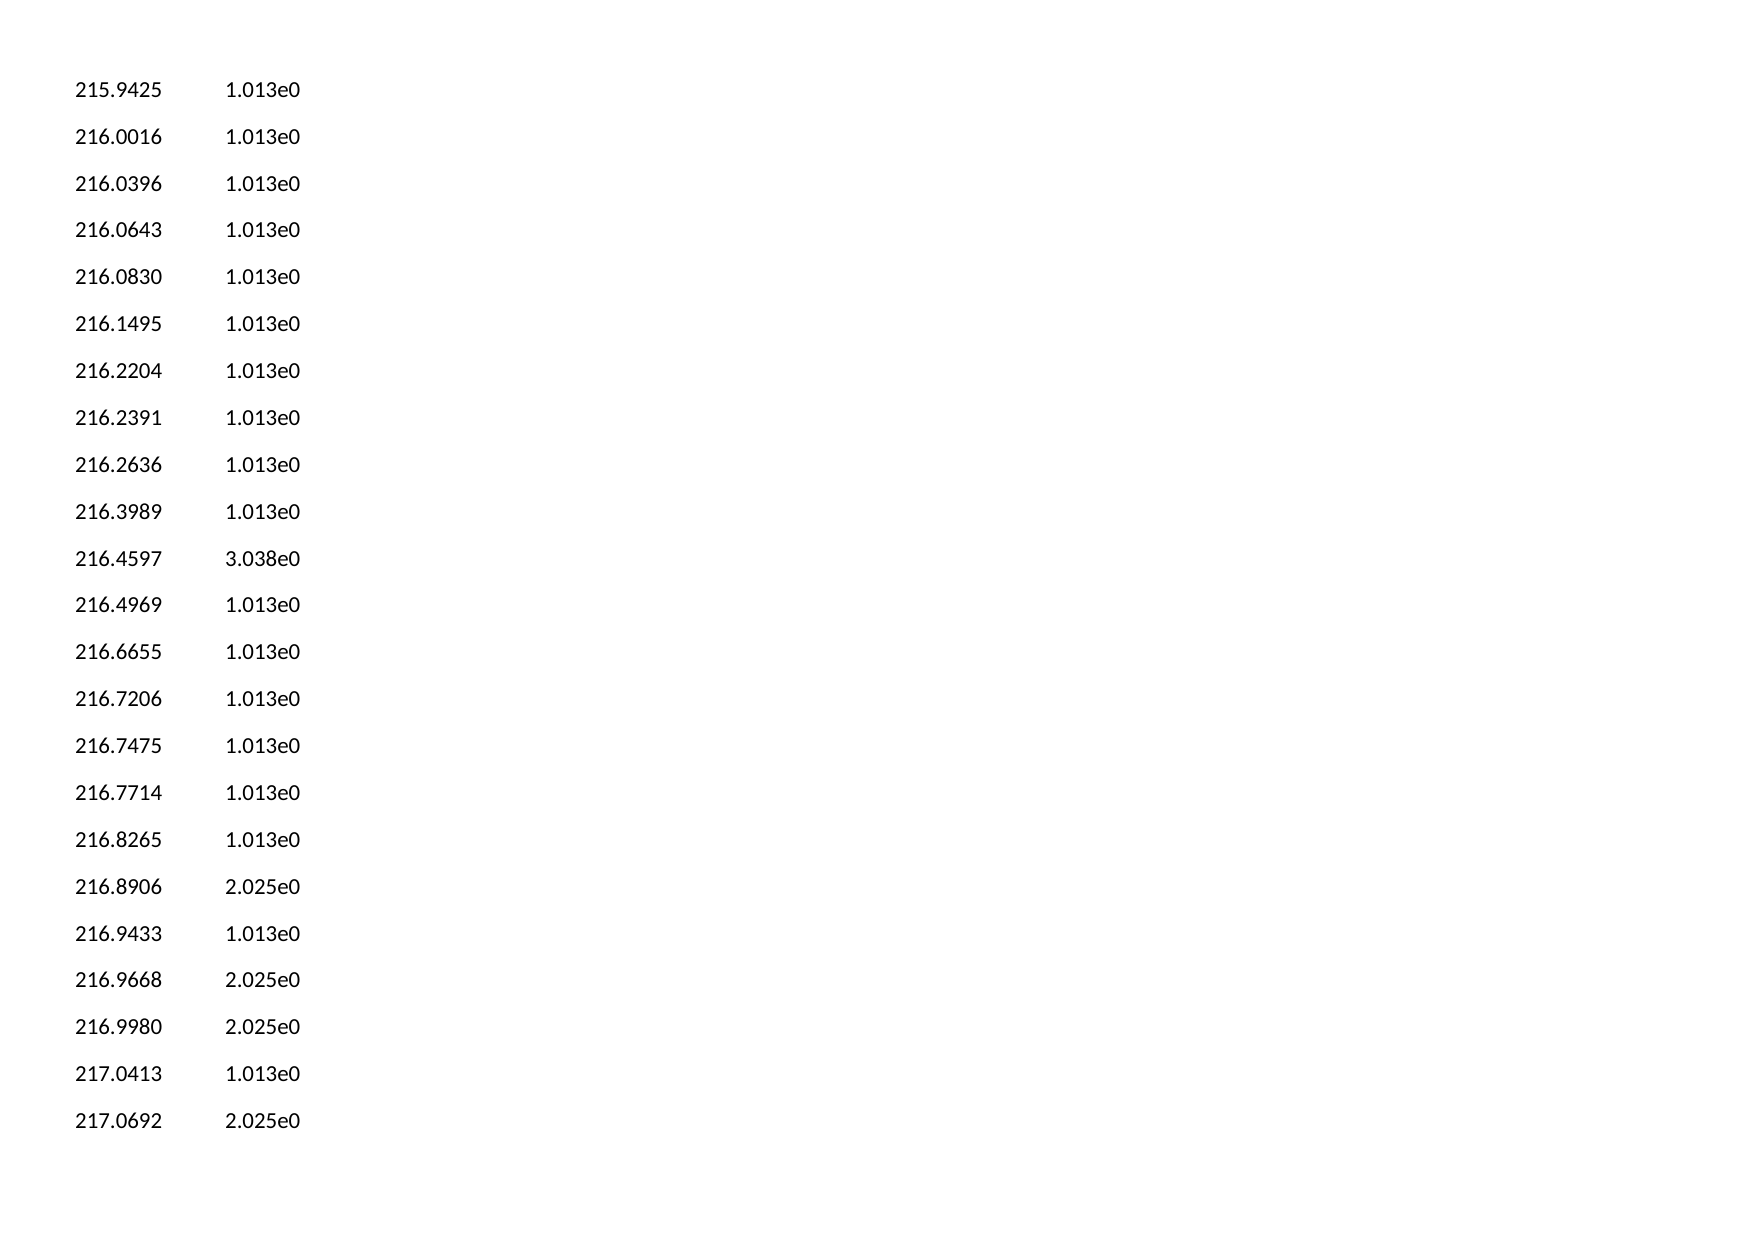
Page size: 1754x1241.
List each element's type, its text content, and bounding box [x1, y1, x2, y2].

text 216.8265 1.013e0 [75, 825, 1679, 853]
text 216.0016 1.013e0 [75, 122, 1679, 150]
text 216.7714 1.013e0 [75, 778, 1679, 806]
text 216.4597 3.038e0 [75, 544, 1679, 572]
text 216.7475 1.013e0 [75, 731, 1679, 759]
text 215.9425 1.013e0 [75, 75, 1679, 103]
text 216.0830 1.013e0 [75, 262, 1679, 291]
text 216.9668 2.025e0 [75, 966, 1679, 994]
text 216.0643 1.013e0 [75, 216, 1679, 244]
text 216.2636 1.013e0 [75, 450, 1679, 478]
text 216.2391 1.013e0 [75, 403, 1679, 431]
text 216.8906 2.025e0 [75, 872, 1679, 900]
text 216.9433 1.013e0 [75, 919, 1679, 947]
text 216.7206 1.013e0 [75, 684, 1679, 712]
text 216.4969 1.013e0 [75, 591, 1679, 619]
text 216.2204 1.013e0 [75, 356, 1679, 384]
text 216.0396 1.013e0 [75, 169, 1679, 197]
text 217.0692 2.025e0 [75, 1106, 1679, 1134]
text 216.1495 1.013e0 [75, 309, 1679, 337]
text 216.9980 2.025e0 [75, 1012, 1679, 1041]
text 217.0413 1.013e0 [75, 1059, 1679, 1087]
text 216.6655 1.013e0 [75, 637, 1679, 666]
text 216.3989 1.013e0 [75, 497, 1679, 525]
